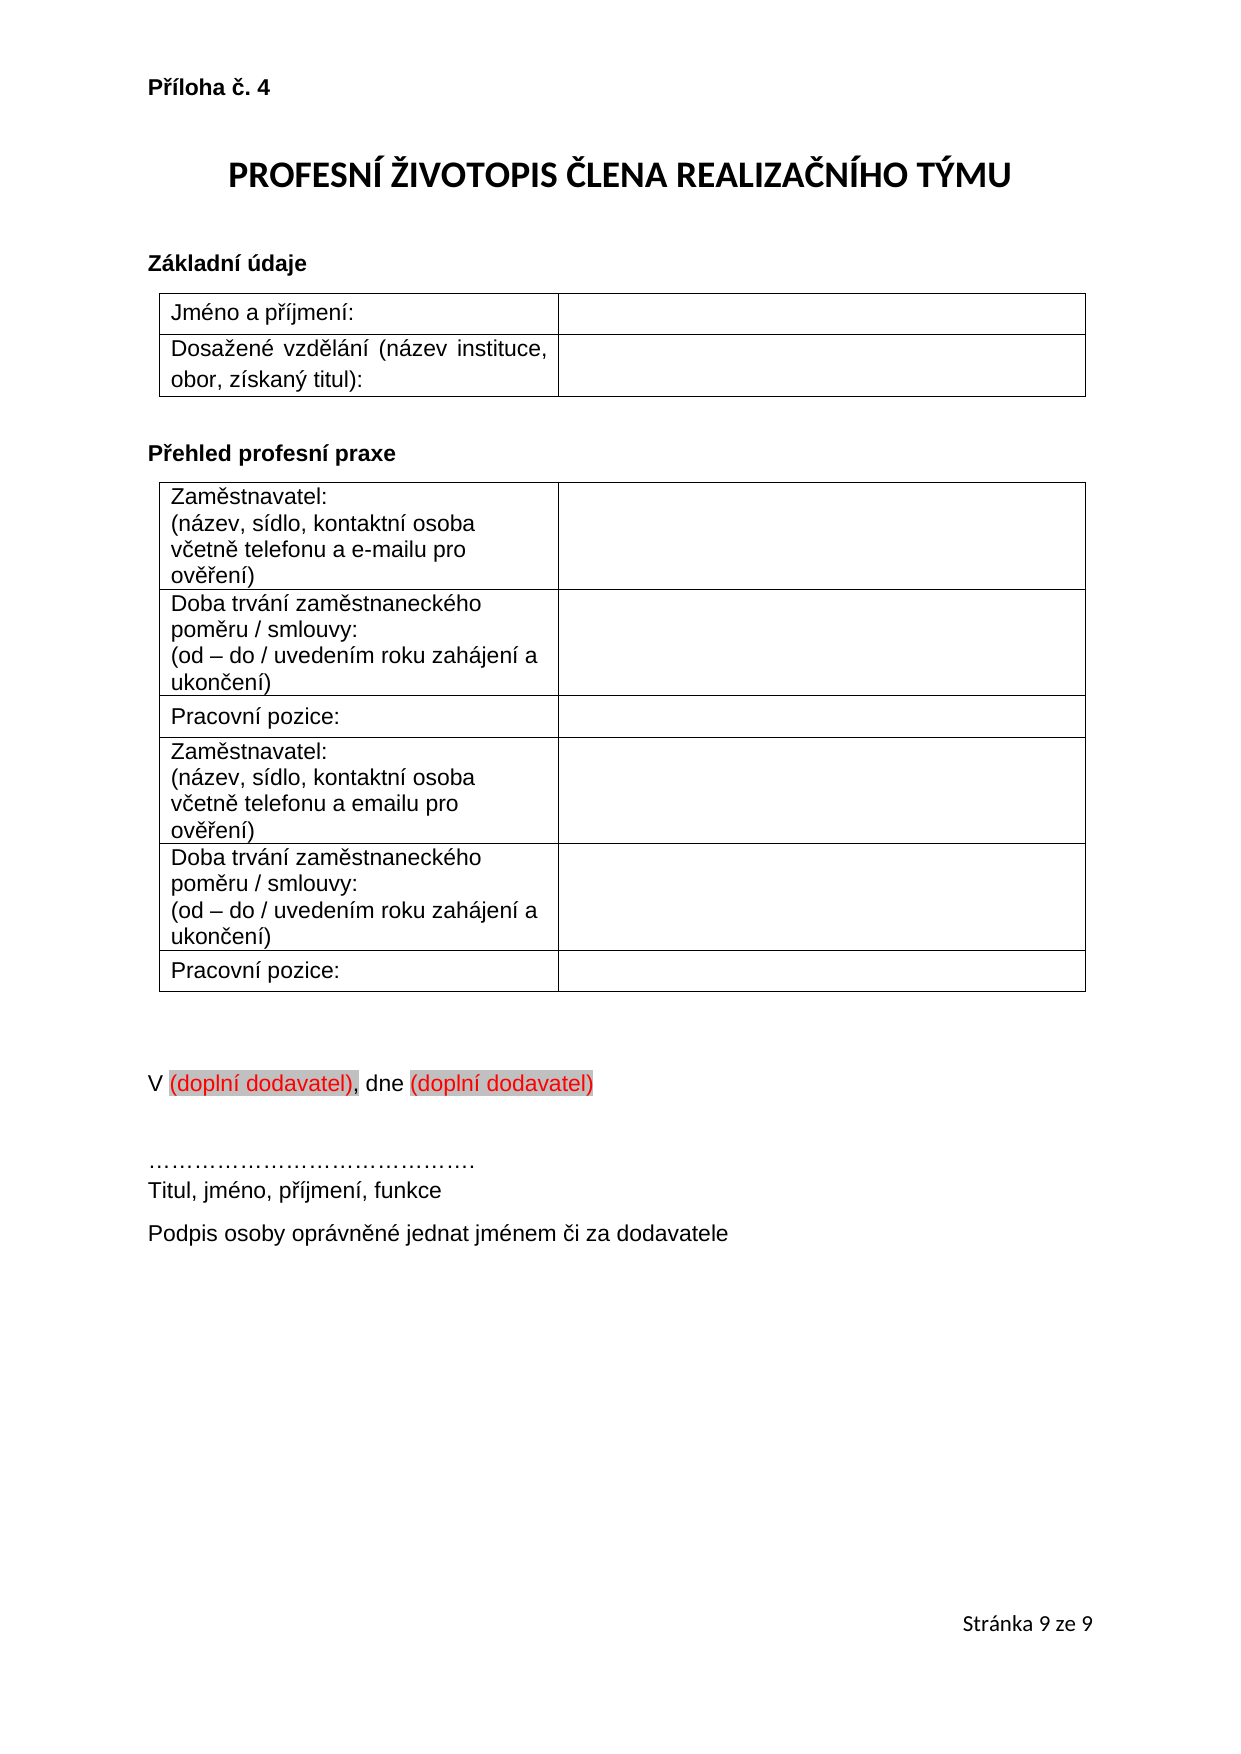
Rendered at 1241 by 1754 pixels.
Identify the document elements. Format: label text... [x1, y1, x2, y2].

table_header Zaměstnavatel: (název, sídlo, kontaktní osoba včetně telefonu a e-mailu pro ověření) [160, 483, 558, 589]
table_header [559, 483, 1085, 589]
table_cell [559, 696, 1085, 737]
table_cell [559, 590, 1085, 695]
table_header [559, 294, 1085, 334]
table_cell [559, 951, 1085, 991]
table_cell [559, 844, 1085, 949]
table_cell [559, 738, 1085, 843]
text Přehled profesní praxe [148, 439, 1093, 466]
text PROFESNÍ ŽIVOTOPIS ČLENA REALIZAČNÍHO TÝMU [148, 151, 1093, 197]
table_cell Pracovní pozice: [160, 951, 558, 991]
table_cell [559, 335, 1085, 396]
text Základní údaje [148, 250, 1093, 277]
table_cell Doba trvání zaměstnaneckého poměru / smlouvy: (od – do / uvedením roku zahájení a ukončení) [160, 590, 558, 695]
table_cell Doba trvání zaměstnaneckého poměru / smlouvy: (od – do / uvedením roku zahájení a ukončení) [160, 844, 558, 949]
table_header Jméno a příjmení: [160, 294, 558, 334]
text Podpis osoby oprávněné jednat jménem či za dodavatele [148, 1220, 1093, 1247]
table_cell Pracovní pozice: [160, 696, 558, 737]
text ……………………………………. Titul, jméno, příjmení, funkce [148, 1147, 1093, 1204]
table_cell Zaměstnavatel: (název, sídlo, kontaktní osoba včetně telefonu a emailu pro ověření) [160, 738, 558, 843]
table_cell Dosažené vzdělání (název instituce, obor, získaný titul): [160, 335, 558, 396]
text V (doplní dodavatel), dne (doplní dodavatel) [148, 1069, 1093, 1096]
